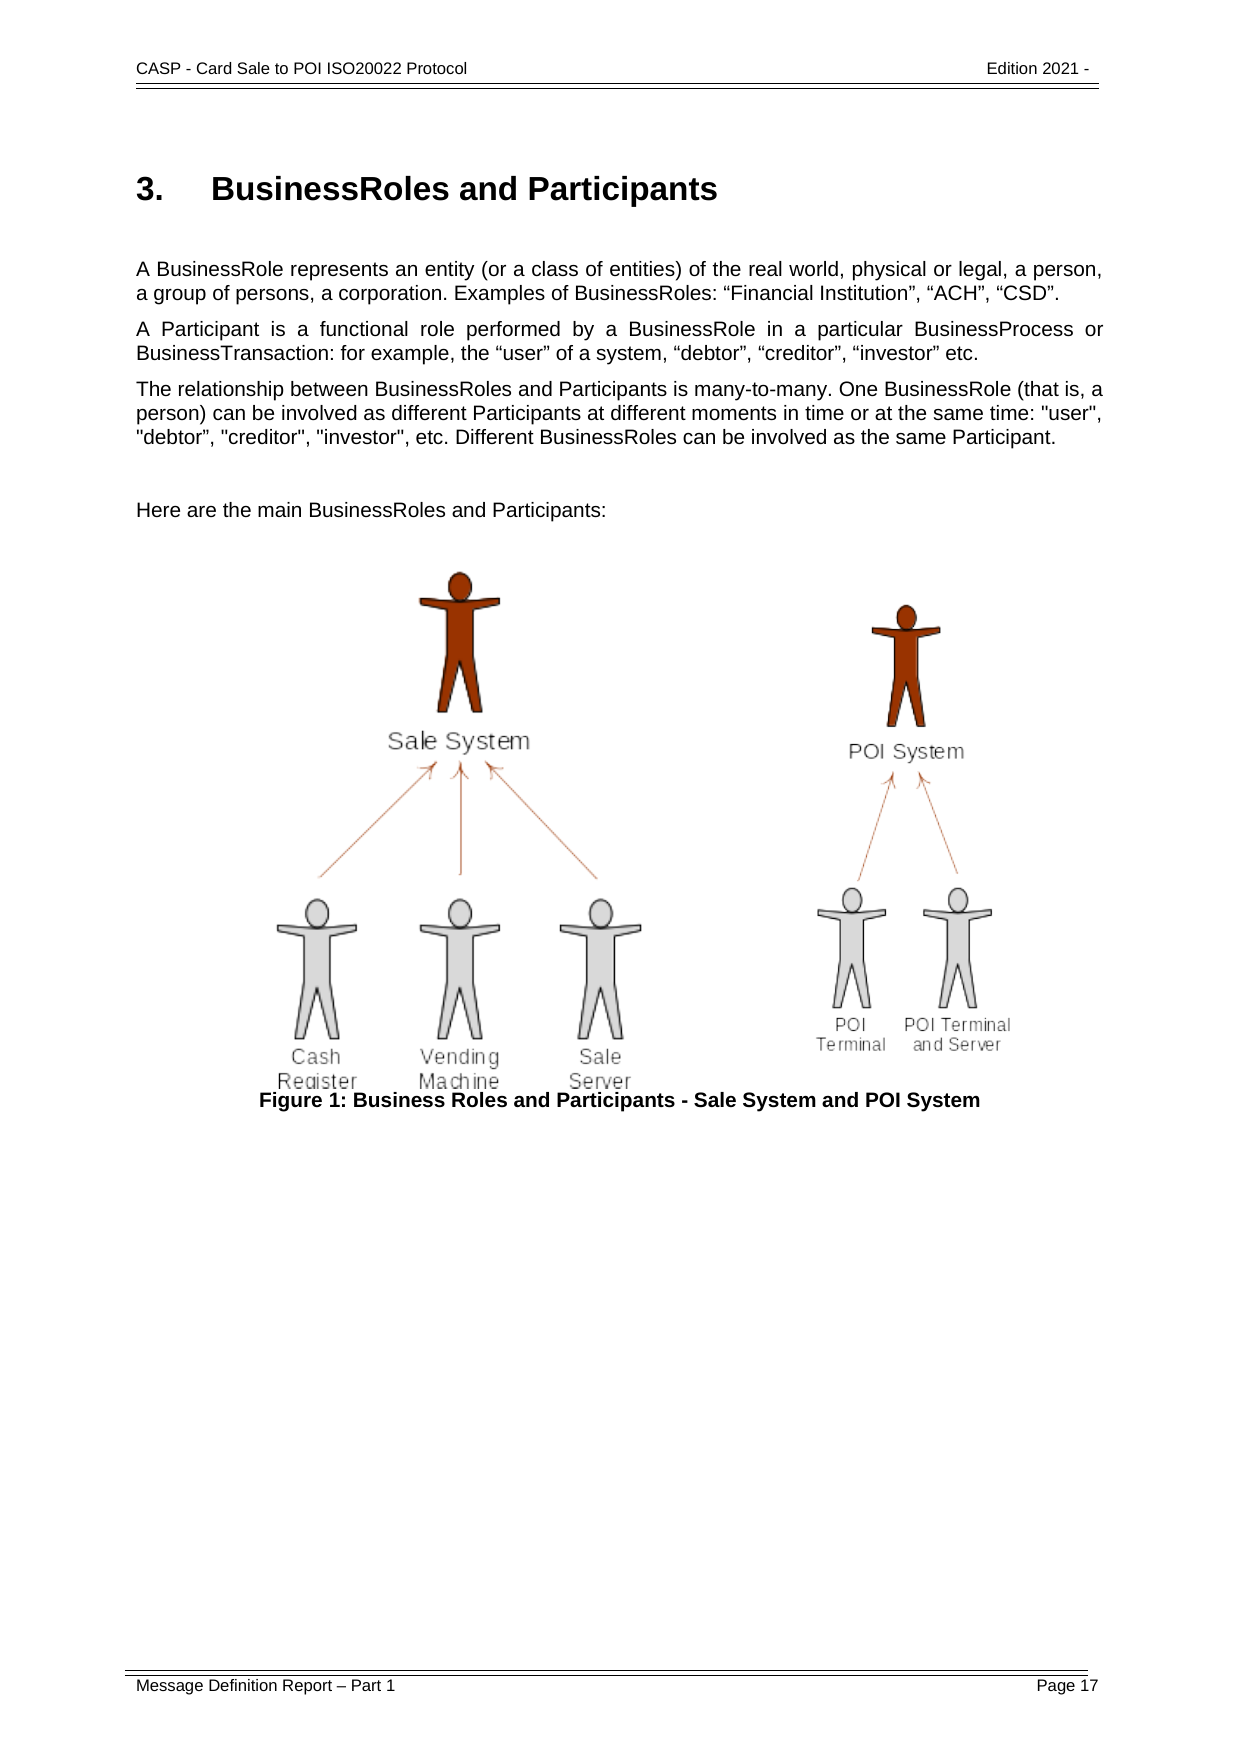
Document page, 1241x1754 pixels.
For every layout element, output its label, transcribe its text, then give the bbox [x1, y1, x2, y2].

text Figure 1: Business Roles and Participants - Sale System and POI System [136, 1088, 1104, 1112]
subtitle BusinessRoles and Participants [136, 169, 1104, 207]
text A Participant is a functional role performed by a BusinessRole in a particular BusinessProcess or BusinessTransaction: for example, the “user” of a system, “debtor”, “creditor”, “investor” etc. [136, 317, 1104, 365]
text The relationship between BusinessRoles and Participants is many-to-many. One BusinessRole (that is, a person) can be involved as different Participants at different moments in time or at the same time: "user", "debtor”, "creditor", "investor", etc. Different BusinessRoles can be involved as the same Participant. [136, 377, 1104, 449]
text Here are the main BusinessRoles and Participants: [136, 498, 1104, 522]
text A BusinessRole represents an entity (or a class of entities) of the real world, physical or legal, a person, a group of persons, a corporation. Examples of BusinessRoles: “Financial Institution”, “ACH”, “CSD”. [136, 256, 1104, 304]
